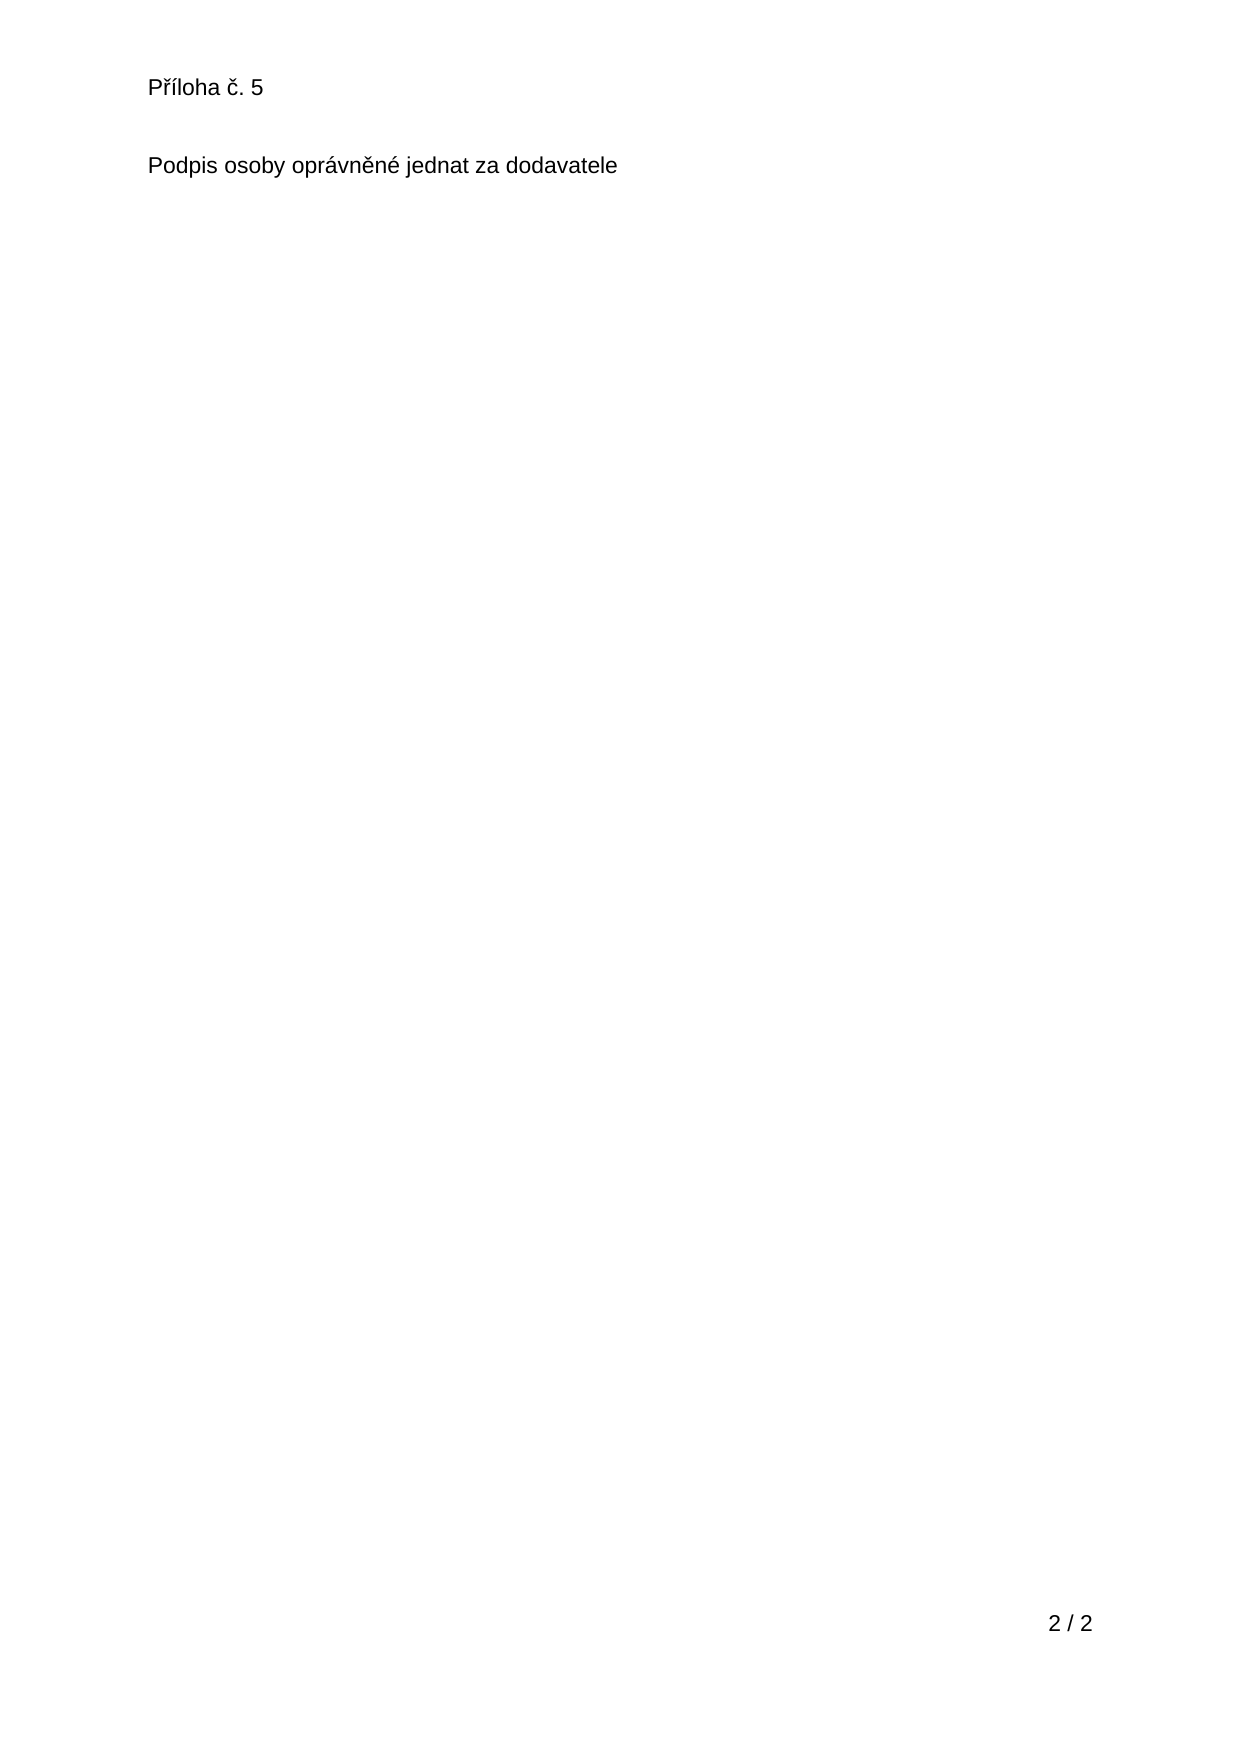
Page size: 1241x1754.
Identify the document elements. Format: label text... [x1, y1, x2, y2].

text Podpis osoby oprávněné jednat za dodavatele [148, 152, 1092, 178]
